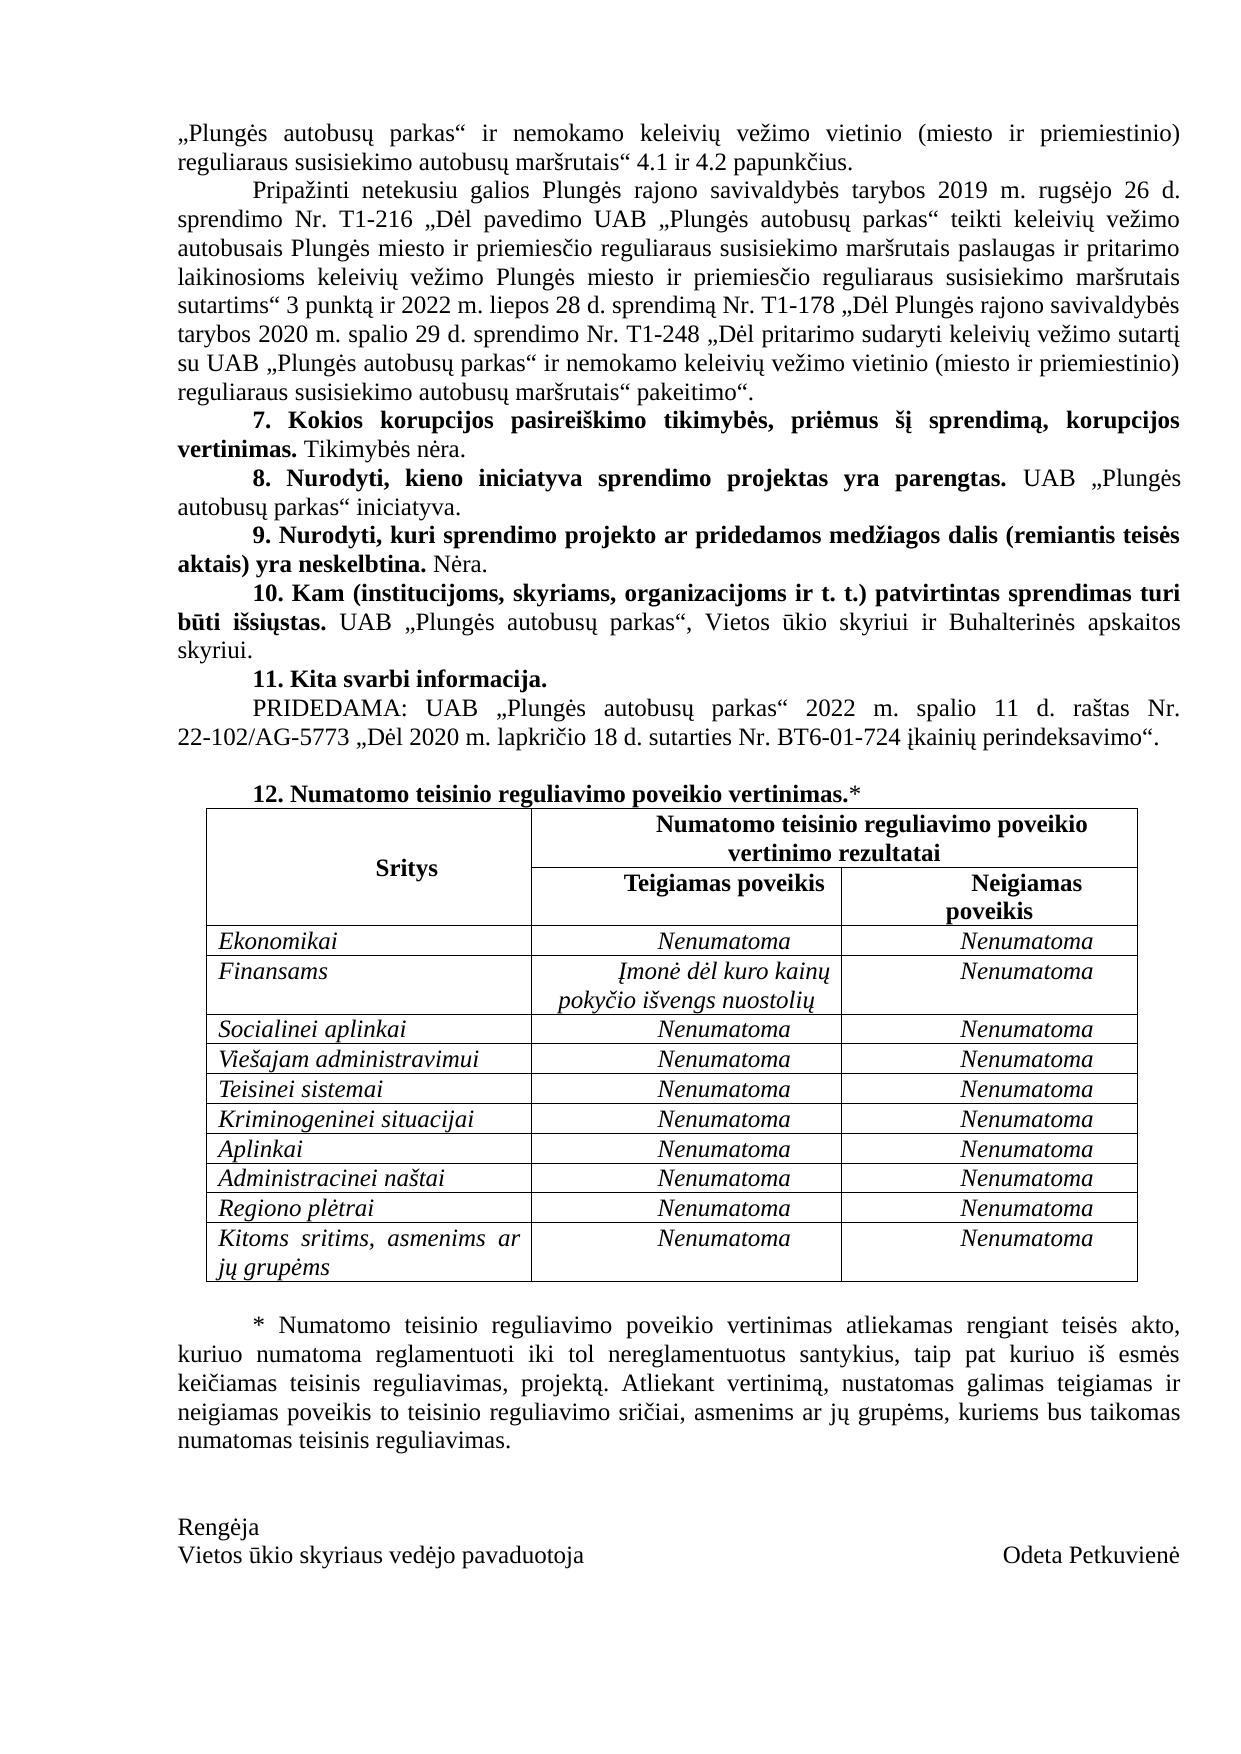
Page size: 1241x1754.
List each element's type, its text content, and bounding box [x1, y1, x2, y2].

table_cell Socialinei aplinkai [207, 1015, 531, 1043]
table_cell Aplinkai [207, 1134, 531, 1162]
text 10. Kam (institucijoms, skyriams, organizacijoms ir t. t.) patvirtintas sprendimas turi būti išsiųstas. UAB „Plungės autobusų parkas“, Vietos ūkio skyriui ir Buhalterinės apskaitos skyriui. [177, 578, 1181, 664]
table_cell Teigiamas poveikis [532, 868, 841, 925]
table_cell Ekonomikai [207, 926, 531, 955]
table_cell Nenumatoma [842, 1164, 1137, 1192]
text 9. Nurodyti, kuri sprendimo projekto ar pridedamos medžiagos dalis (remiantis teisės aktais) yra neskelbtina. Nėra. [177, 521, 1181, 578]
text * Numatomo teisinio reguliavimo poveikio vertinimas atliekamas rengiant teisės akto, kuriuo numatoma reglamentuoti iki tol nereglamentuotus santykius, taip pat kuriuo iš esmės keičiamas teisinis reguliavimas, projektą. Atliekant vertinimą, nustatomas galimas teigiamas ir neigiamas poveikis to teisinio reguliavimo sričiai, asmenims ar jų grupėms, kuriems bus taikomas numatomas teisinis reguliavimas. [177, 1310, 1181, 1454]
table_cell Nenumatoma [532, 1015, 841, 1043]
table_cell Nenumatoma [842, 956, 1137, 1013]
table_cell Kriminogeninei situacijai [207, 1104, 531, 1133]
text 8. Nurodyti, kieno iniciatyva sprendimo projektas yra parengtas. UAB „Plungės autobusų parkas“ iniciatyva. [177, 463, 1181, 521]
table_cell Nenumatoma [532, 1044, 841, 1073]
table_cell Kitoms sritims, asmenims ar jų grupėms [207, 1223, 531, 1281]
table_cell Nenumatoma [842, 1104, 1137, 1133]
text 11. Kita svarbi informacija. [177, 664, 1181, 693]
table_cell Nenumatoma [532, 1193, 841, 1222]
table_cell Teisinei sistemai [207, 1074, 531, 1103]
table_cell Nenumatoma [532, 1164, 841, 1192]
table_cell Nenumatoma [532, 1104, 841, 1133]
text 7. Kokios korupcijos pasireiškimo tikimybės, priėmus šį sprendimą, korupcijos vertinimas. Tikimybės nėra. [177, 406, 1181, 463]
table_cell Nenumatoma [842, 926, 1137, 955]
table_cell Įmonė dėl kuro kainų pokyčio išvengs nuostolių [532, 956, 841, 1013]
table_cell Nenumatoma [842, 1074, 1137, 1103]
table_header Numatomo teisinio reguliavimo poveikio vertinimo rezultatai [532, 809, 1137, 867]
table_cell Nenumatoma [842, 1134, 1137, 1162]
table_cell Nenumatoma [532, 1074, 841, 1103]
text Vietos ūkio skyriaus vedėjo pavaduotoja Odeta Petkuvienė [177, 1540, 1181, 1569]
table_header Sritys [207, 809, 531, 925]
table_cell Administracinei naštai [207, 1164, 531, 1192]
text PRIDEDAMA: UAB „Plungės autobusų parkas“ 2022 m. spalio 11 d. raštas Nr. 22-102/AG-5773 „Dėl 2020 m. lapkričio 18 d. sutarties Nr. BT6-01-724 įkainių perindeksavimo“. [177, 693, 1181, 751]
table_cell Nenumatoma [842, 1015, 1137, 1043]
text Rengėja [177, 1512, 1181, 1540]
table_cell Nenumatoma [532, 1134, 841, 1162]
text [177, 118, 1181, 176]
table_cell Nenumatoma [842, 1223, 1137, 1281]
table_cell Neigiamas poveikis [842, 868, 1137, 925]
table_cell Finansams [207, 956, 531, 1013]
table_cell Nenumatoma [842, 1193, 1137, 1222]
table_cell Regiono plėtrai [207, 1193, 531, 1222]
table_cell Nenumatoma [842, 1044, 1137, 1073]
table_cell Nenumatoma [532, 926, 841, 955]
table_cell Nenumatoma [532, 1223, 841, 1281]
text Pripažinti netekusiu galios Plungės rajono savivaldybės tarybos 2019 m. rugsėjo 26 d. sprendimo Nr. T1-216 „Dėl pavedimo UAB „Plungės autobusų parkas“ teikti keleivių vežimo autobusais Plungės miesto ir priemiesčio reguliaraus susisiekimo maršrutais paslaugas ir pritarimo laikinosioms keleivių vežimo Plungės miesto ir priemiesčio reguliaraus susisiekimo maršrutais sutartims“ 3 punktą ir 2022 m. liepos 28 d. sprendimą Nr. T1-178 „Dėl Plungės rajono savivaldybės tarybos 2020 m. spalio 29 d. sprendimo Nr. T1-248 „Dėl pritarimo sudaryti keleivių vežimo sutartį su UAB „Plungės autobusų parkas“ ir nemokamo keleivių vežimo vietinio (miesto ir priemiestinio) reguliaraus susisiekimo autobusų maršrutais“ pakeitimo“. [177, 176, 1181, 406]
text 12. Numatomo teisinio reguliavimo poveikio vertinimas.* [177, 779, 1181, 808]
table_cell Viešajam administravimui [207, 1044, 531, 1073]
